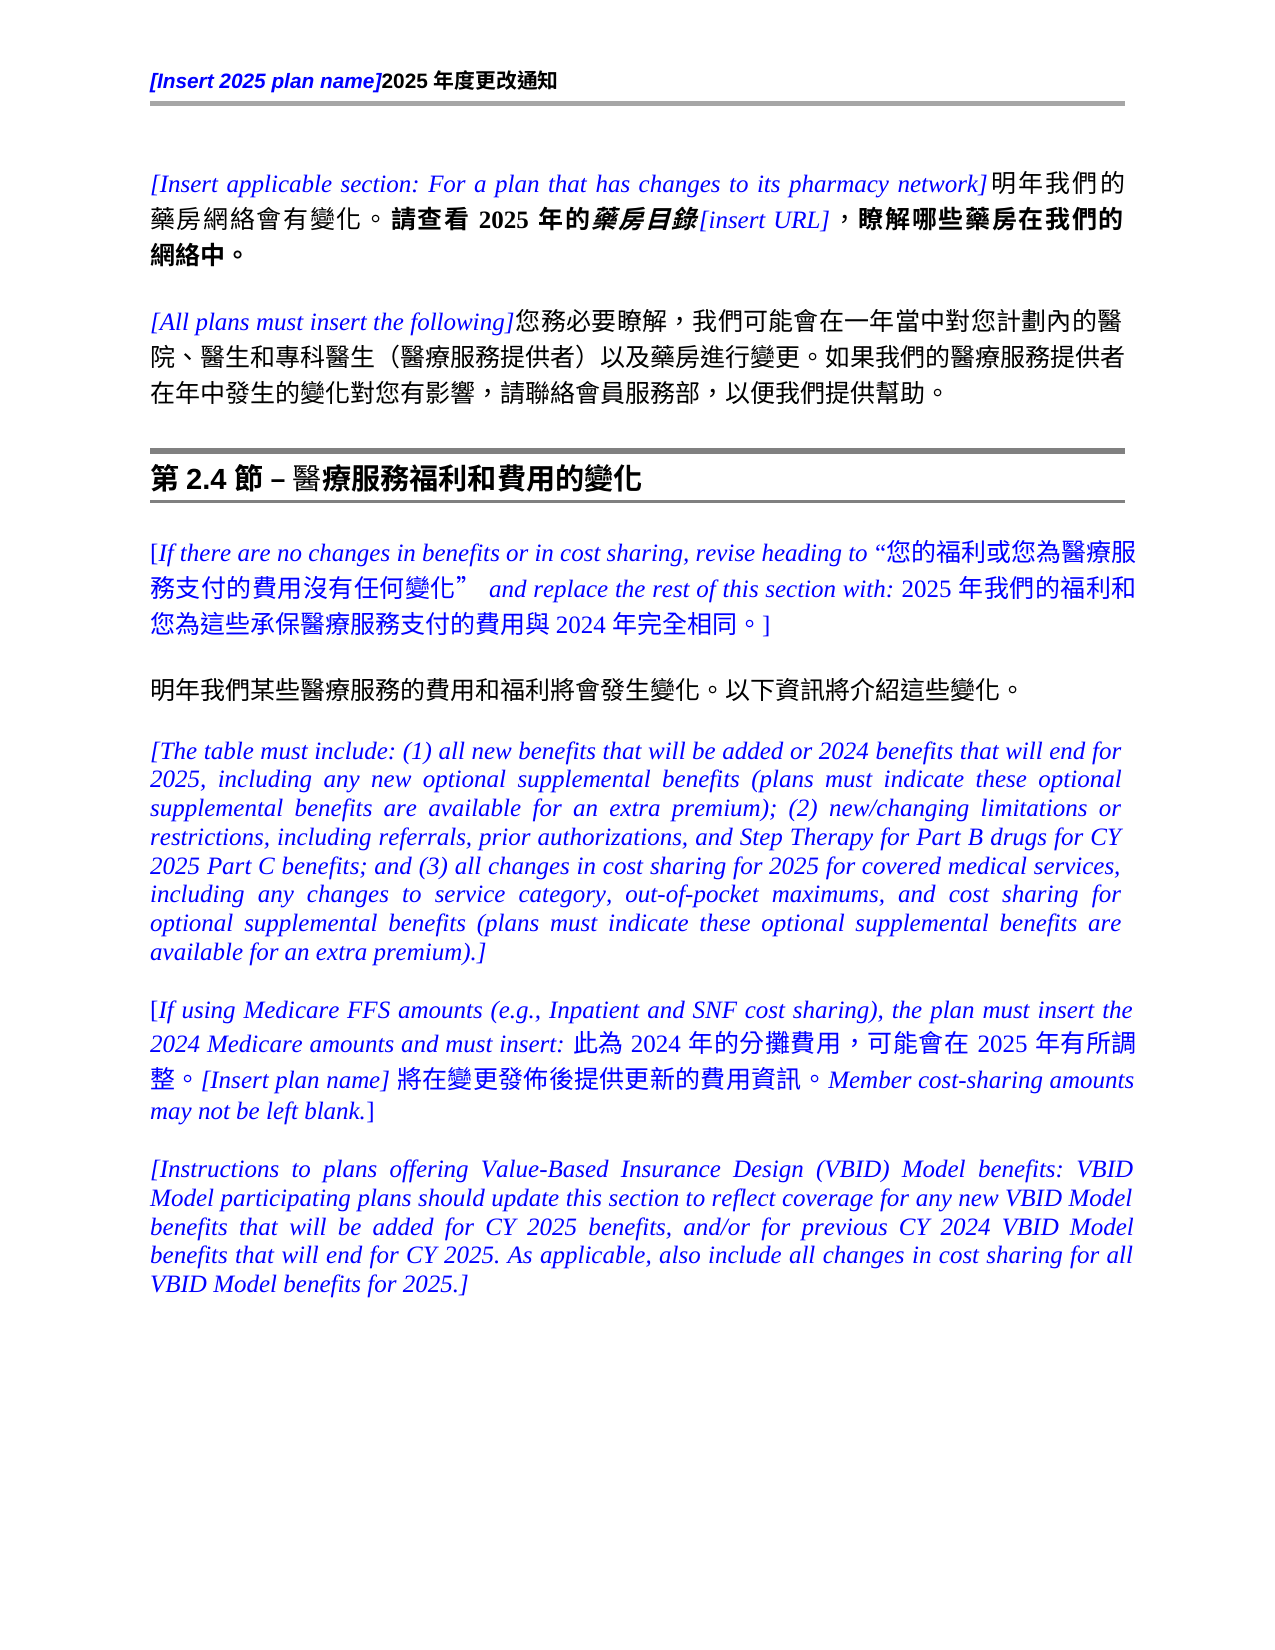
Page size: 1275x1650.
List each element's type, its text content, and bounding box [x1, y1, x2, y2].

text [The table must include: (1) all new benefits that will be added or 2024 benefits that will end for 2025, including any new optional supplemental benefits (plans must indicate these optional supplemental benefits are available for an extra premium); (2) new/changing limitations or restrictions, including referrals, prior authorizations, and Step Therapy for Part B drugs for CY 2025 Part C benefits; and (3) all changes in cost sharing for 2025 for covered medical services, including any changes to service category, out-of-pocket maximums, and cost sharing for optional supplemental benefits (plans must indicate these optional supplemental benefits are available for an extra premium).] [150, 736, 1125, 966]
subtitle 第 2.4 節 – 醫療服務福利和費用的變化 [150, 454, 1125, 500]
text [Instructions to plans offering Value-Based Insurance Design (VBID) Model benefits: VBID Model participating plans should update this section to reflect coverage for any new VBID Model benefits that will be added for CY 2025 benefits, and/or for previous CY 2024 VBID Model benefits that will end for CY 2025. As applicable, also include all changes in cost sharing for all VBID Model benefits for 2025.] [150, 1154, 1137, 1298]
text 明年我們某些醫療服務的費用和福利將會發生變化。以下資訊將介紹這些變化。 [150, 670, 1137, 707]
text [All plans must insert the following]您務必要瞭解，我們可能會在一年當中對您計劃內的醫院、醫生和專科醫生（醫療服務提供者）以及藥房進行變更。如果我們的醫療服務提供者在年中發生的變化對您有影響，請聯絡會員服務部，以便我們提供幫助。 [150, 301, 1125, 410]
text [If using Medicare FFS amounts (e.g., Inpatient and SNF cost sharing), the plan must insert the 2024 Medicare amounts and must insert: 此為 2024 年的分攤費用，可能會在 2025 年有所調整。[Insert plan name] 將在變更發佈後提供更新的費用資訊。Member cost-sharing amounts may not be left blank.] [150, 995, 1137, 1125]
text [If there are no changes in benefits or in cost sharing, revise heading to “您的福利或您為醫療服務支付的費用沒有任何變化” and replace the rest of this section with: 2025 年我們的福利和您為這些承保醫療服務支付的費用與 2024 年完全相同。] [150, 532, 1137, 641]
text [Insert applicable section: For a plan that has changes to its pharmacy network]明年我們的 藥房網絡會有變化。請查看 2025 年的藥房目錄[insert URL]，瞭解哪些藥房在我們的 網絡中。 [150, 163, 1125, 272]
